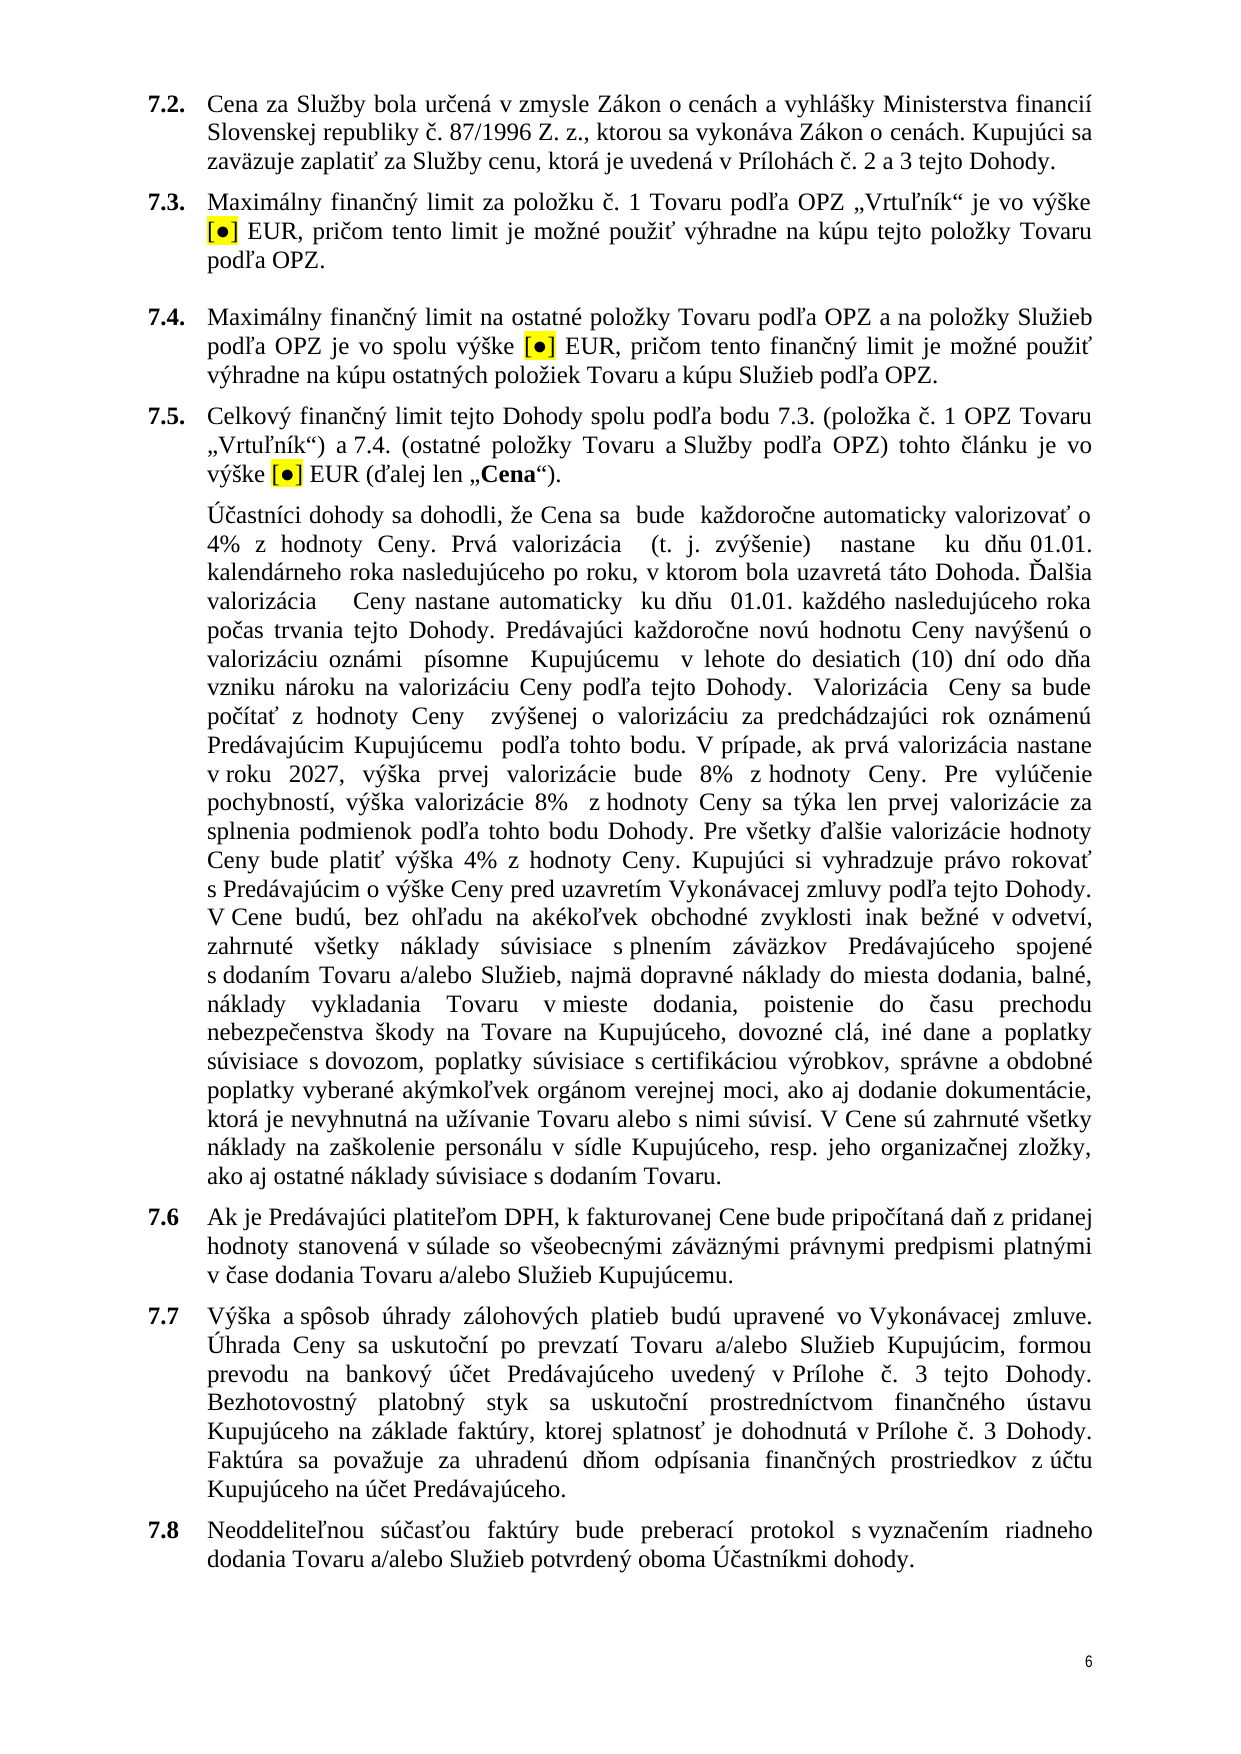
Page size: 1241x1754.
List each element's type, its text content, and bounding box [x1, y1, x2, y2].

list Účastníci dohody sa dohodli, že Cena sa bude každoročne automaticky valorizovať o 4% z hodnoty Ceny. Prvá valorizácia (t. j. zvýšenie) nastane ku dňu 01.01. kalendárneho roka nasledujúceho po roku, v ktorom bola uzavretá táto Dohoda. Ďalšia valorizácia Ceny nastane automaticky ku dňu 01.01. každého nasledujúceho roka počas trvania tejto Dohody. Predávajúci každoročne novú hodnotu Ceny navýšenú o valorizáciu oznámi písomne Kupujúcemu v lehote do desiatich (10) dní odo dňa vzniku nároku na valorizáciu Ceny podľa tejto Dohody. Valorizácia Ceny sa bude počítať z hodnoty Ceny zvýšenej o valorizáciu za predchádzajúci rok oznámenú Predávajúcim Kupujúcemu podľa tohto bodu. V prípade, ak prvá valorizácia nastane v roku 2027, výška prvej valorizácie bude 8% z hodnoty Ceny. Pre vylúčenie pochybností, výška valorizácie 8% z hodnoty Ceny sa týka len prvej valorizácie za splnenia podmienok podľa tohto bodu Dohody. Pre všetky ďalšie valorizácie hodnoty Ceny bude platiť výška 4% z hodnoty Ceny. Kupujúci si vyhradzuje právo rokovať s Predávajúcim o výške Ceny pred uzavretím Vykonávacej zmluvy podľa tejto Dohody. V Cene budú, bez ohľadu na akékoľvek obchodné zvyklosti inak bežné v odvetví, zahrnuté všetky náklady súvisiace s plnením záväzkov Predávajúceho spojené s dodaním Tovaru a/alebo Služieb, najmä dopravné náklady do miesta dodania, balné, náklady vykladania Tovaru v mieste dodania, poistenie do času prechodu nebezpečenstva škody na Tovare na Kupujúceho, dovozné clá, iné dane a poplatky súvisiace s dovozom, poplatky súvisiace s certifikáciou výrobkov, správne a obdobné poplatky vyberané akýmkoľvek orgánom verejnej moci, ako aj dodanie dokumentácie, ktorá je nevyhnutná na užívanie Tovaru alebo s nimi súvisí. V Cene sú zahrnuté všetky náklady na zaškolenie personálu v sídle Kupujúceho, resp. jeho organizačnej zložky, ako aj ostatné náklady súvisiace s dodaním Tovaru. [207, 500, 1092, 1190]
list Výška a spôsob úhrady zálohových platieb budú upravené vo Vykonávacej zmluve. Úhrada Ceny sa uskutoční po prevzatí Tovaru a/alebo Služieb Kupujúcim, formou prevodu na bankový účet Predávajúceho uvedený v Prílohe č. 3 tejto Dohody. Bezhotovostný platobný styk sa uskutoční prostredníctvom finančného ústavu Kupujúceho na základe faktúry, ktorej splatnosť je dohodnutá v Prílohe č. 3 Dohody. Faktúra sa považuje za uhradenú dňom odpísania finančných prostriedkov z účtu Kupujúceho na účet Predávajúceho. [148, 1301, 1092, 1502]
list Celkový finančný limit tejto Dohody spolu podľa bodu 7.3. (položka č. 1 OPZ Tovaru „Vrtuľník“) a 7.4. (ostatné položky Tovaru a Služby podľa OPZ) tohto článku je vo výške [●] EUR (ďalej len „Cena“). [148, 401, 1092, 487]
list Ak je Predávajúci platiteľom DPH, k fakturovanej Cene bude pripočítaná daň z pridanej hodnoty stanovená v súlade so všeobecnými záväznými právnymi predpismi platnými v čase dodania Tovaru a/alebo Služieb Kupujúcemu. [148, 1202, 1092, 1289]
list Maximálny finančný limit na ostatné položky Tovaru podľa OPZ a na položky Služieb podľa OPZ je vo spolu výške [●] EUR, pričom tento finančný limit je možné použiť výhradne na kúpu ostatných položiek Tovaru a kúpu Služieb podľa OPZ. [148, 302, 1092, 389]
list Maximálny finančný limit za položku č. 1 Tovaru podľa OPZ „Vrtuľník“ je vo výške [●] EUR, pričom tento limit je možné použiť výhradne na kúpu tejto položky Tovaru podľa OPZ. [148, 187, 1092, 274]
list Cena za Služby bola určená v zmysle Zákon o cenách a vyhlášky Ministerstva financií Slovenskej republiky č. 87/1996 Z. z., ktorou sa vykonáva Zákon o cenách. Kupujúci sa zaväzuje zaplatiť za Služby cenu, ktorá je uvedená v Prílohách č. 2 a 3 tejto Dohody. [148, 89, 1092, 175]
list Neoddeliteľnou súčasťou faktúry bude preberací protokol s vyznačením riadneho dodania Tovaru a/alebo Služieb potvrdený oboma Účastníkmi dohody. [148, 1515, 1092, 1572]
